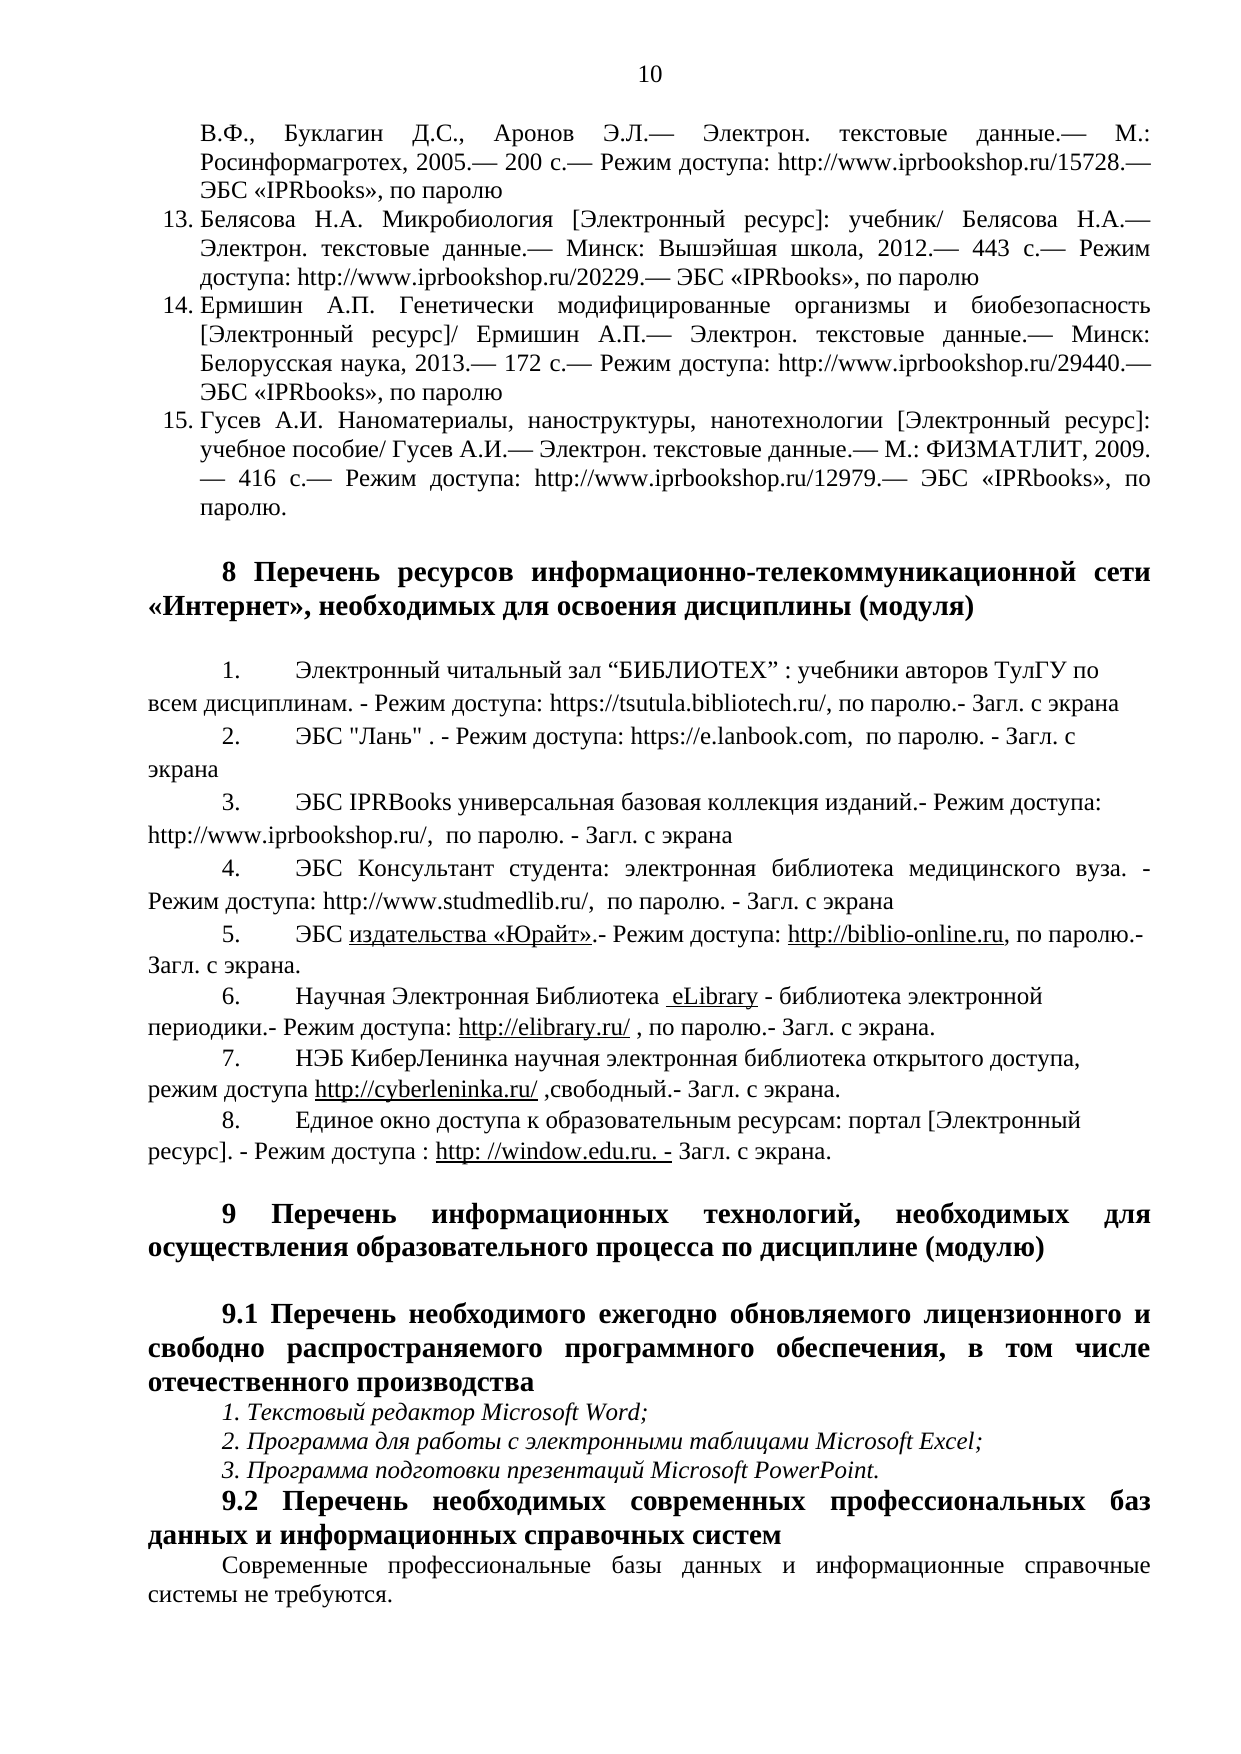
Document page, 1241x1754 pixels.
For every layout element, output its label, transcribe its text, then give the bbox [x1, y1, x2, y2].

text Современные профессиональные базы данных и информационные справочные системы не требуются. [148, 1551, 1152, 1608]
text 2. Программа для работы с электронными таблицами Microsoft Excel; [148, 1426, 1152, 1455]
list Научная Электронная Библиотека eLibrary - библиотека электронной периодики.- Режим доступа: http://elibrary.ru/ , по паролю.- Загл. с экрана. [148, 981, 1152, 1041]
text 9 Перечень информационных технологий, необходимых для осуществления образовательного процесса по дисциплине (модулю) [148, 1196, 1152, 1263]
list ЭБС издательства «Юрайт».- Режим доступа: http://biblio-online.ru, по паролю.- Загл. с экрана. [148, 919, 1152, 979]
list Белясова Н.А. Микробиология [Электронный ресурс]: учебник/ Белясова Н.А.— Электрон. текстовые данные.— Минск: Вышэйшая школа, 2012.— 443 c.— Режим доступа: http://www.iprbookshop.ru/20229.— ЭБС «IPRbooks», по паролю [162, 204, 1152, 291]
list ЭБС Консультант студента: электронная библиотека медицинского вуза. - Режим доступа: http://www.studmedlib.ru/, по паролю. - Загл. с экрана [148, 853, 1152, 915]
list ЭБС "Лань" . - Режим доступа: https://e.lanbook.com, по паролю. - Загл. с экрана [148, 721, 1152, 783]
list Единое окно доступа к образовательным ресурсам: портал [Электронный ресурс]. - Режим доступа : http: //window.edu.ru. - Загл. с экрана. [148, 1105, 1152, 1165]
list ЭБС IPRBooks универсальная базовая коллекция изданий.- Режим доступа: http://www.iprbookshop.ru/, по паролю. - Загл. с экрана [148, 787, 1152, 849]
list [162, 118, 1152, 204]
list Электронный читальный зал “БИБЛИОТЕХ” : учебники авторов ТулГУ по всем дисциплинам. - Режим доступа: https://tsutula.bibliotech.ru/, по паролю.- Загл. с экрана [148, 655, 1152, 717]
text 8 Перечень ресурсов информационно-телекоммуникационной сети «Интернет», необходимых для освоения дисциплины (модуля) [148, 554, 1152, 621]
text 3. Программа подготовки презентаций Microsoft PowerPoint. [148, 1455, 1152, 1483]
text 9.2 Перечень необходимых современных профессиональных баз данных и информационных справочных систем [148, 1483, 1152, 1551]
list Ермишин А.П. Генетически модифицированные организмы и биобезопасность [Электронный ресурс]/ Ермишин А.П.— Электрон. текстовые данные.— Минск: Белорусская наука, 2013.— 172 c.— Режим доступа: http://www.iprbookshop.ru/29440.— ЭБС «IPRbooks», по паролю [162, 291, 1152, 406]
list Гусев А.И. Наноматериалы, наноструктуры, нанотехнологии [Электронный ресурс]: учебное пособие/ Гусев А.И.— Электрон. текстовые данные.— М.: ФИЗМАТЛИТ, 2009.— 416 c.— Режим доступа: http://www.iprbookshop.ru/12979.— ЭБС «IPRbooks», по паролю. [162, 406, 1152, 521]
text 1. Текстовый редактор Microsoft Word; [148, 1397, 1152, 1426]
list НЭБ КиберЛенинка научная электронная библиотека открытого доступа, режим доступа http://cyberleninka.ru/ ,свободный.- Загл. с экрана. [148, 1043, 1152, 1103]
text 9.1 Перечень необходимого ежегодно обновляемого лицензионного и свободно распространяемого программного обеспечения, в том числе отечественного производства [148, 1297, 1152, 1397]
